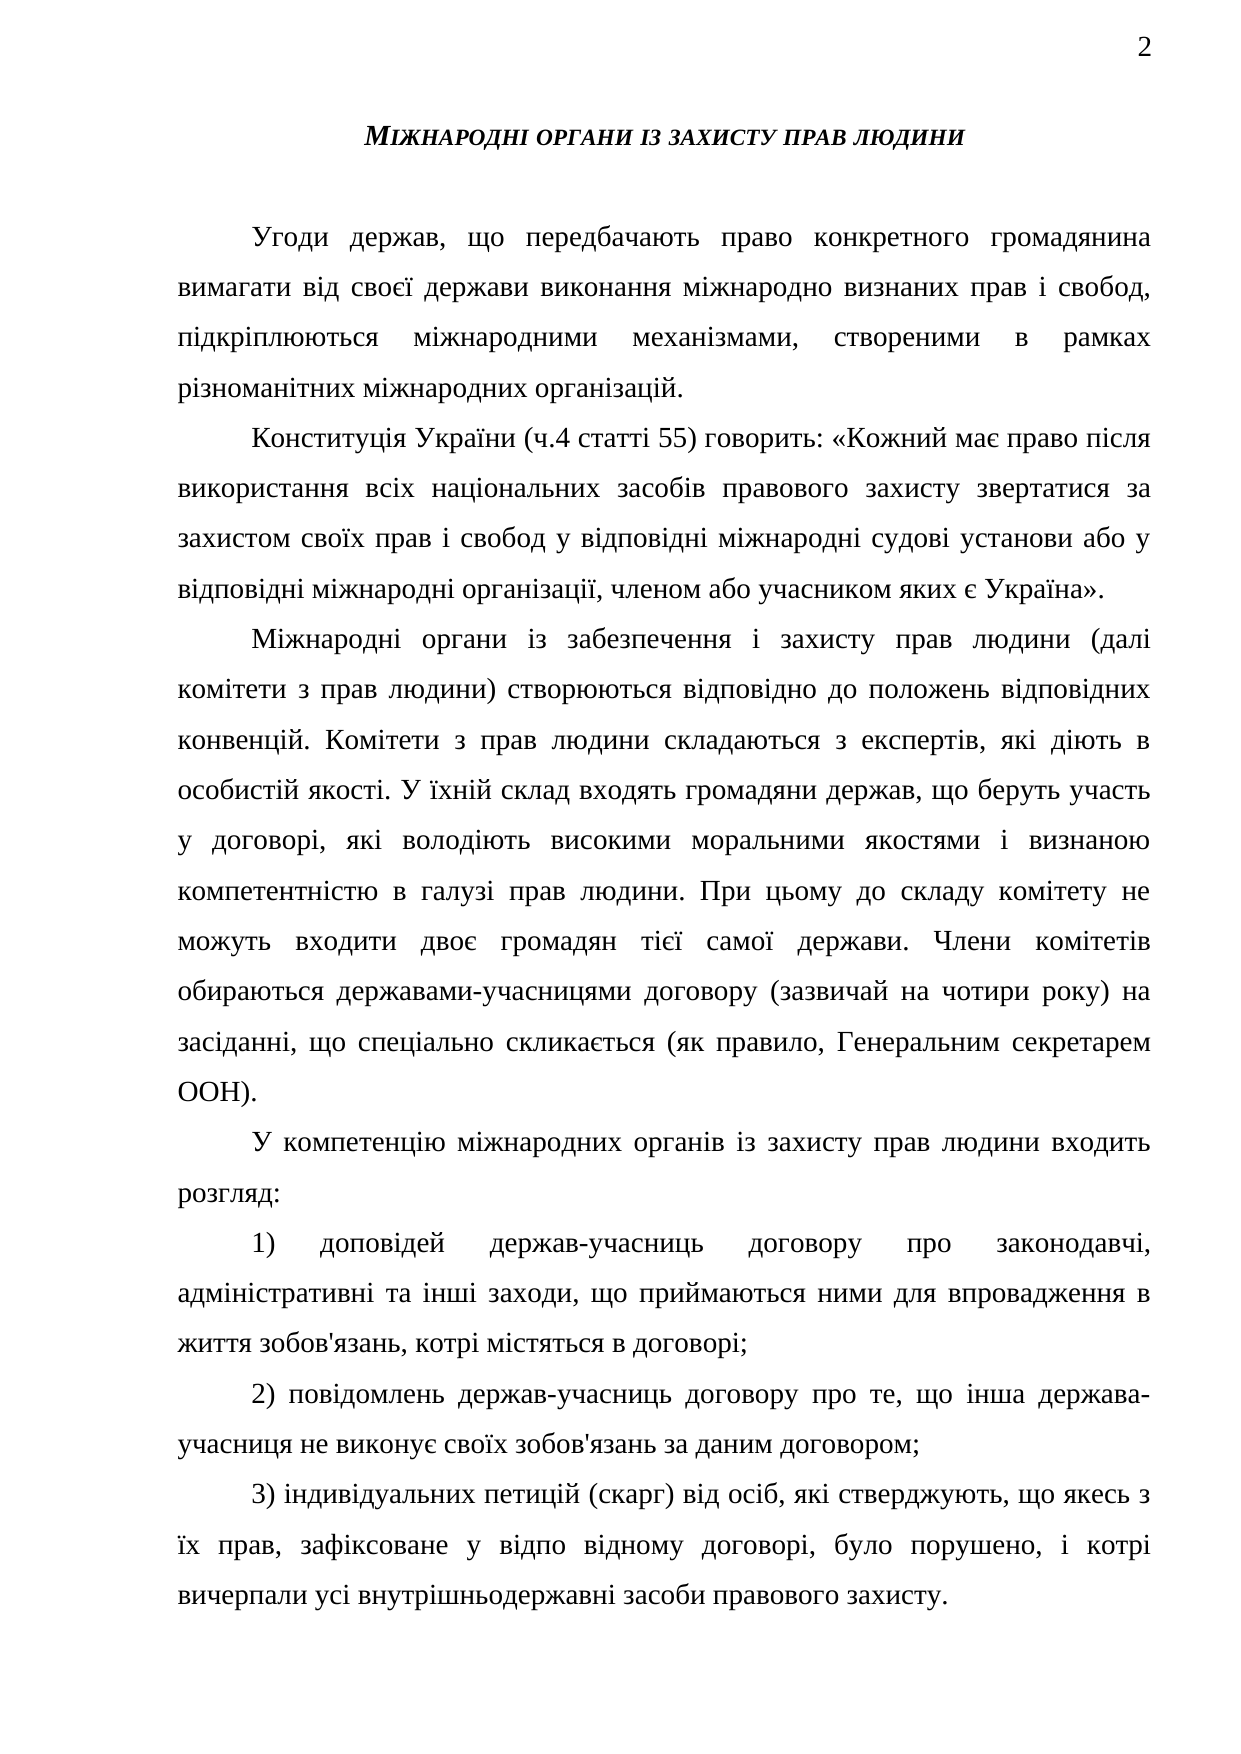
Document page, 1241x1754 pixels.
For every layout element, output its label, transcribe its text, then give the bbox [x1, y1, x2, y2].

subtitle Міжнародні органи із захисту прав людини [177, 118, 1152, 152]
text У компетенцію міжнародних органів із захисту прав людини входить розгляд: [177, 1124, 1152, 1208]
text Угоди держав, що передбачають право конкретного громадянина вимагати від своєї держави виконання міжнародно визнаних прав і свобод, підкріплюються міжнародними механізмами, створеними в рамках різноманітних міжнародних організацій. [177, 219, 1152, 403]
text Міжнародні органи із забезпечення і захисту прав людини (далі комітети з прав людини) створюються відповідно до положень відповідних конвенцій. Комітети з прав людини складаються з експертів, які діють в особистій якості. У їхній склад входять громадяни держав, що беруть участь у договорі, які володіють високими моральними якостями і визнаною компетентністю в галузі прав людини. При цьому до складу комітету не можуть входити двоє громадян тієї самої держави. Члени комітетів обираються державами-учасницями договору (зазвичай на чотири року) на засіданні, що спеціально скликається (як правило, Генеральним секретарем ООН). [177, 621, 1152, 1108]
text 3) індивідуальних петицій (скарг) від осіб, які стверджують, що якесь з їх прав, зафіксоване у відпо відному договорі, було порушено, і котрі вичерпали усі внутрішньодержавні засоби правового захисту. [177, 1477, 1152, 1611]
text Конституція України (ч.4 статті 55) говорить: «Кожний має право після використання всіх національних засобів правового захисту звертатися за захистом своїх прав і свобод у відповідні міжнародні судові установи або у відповідні міжнародні організації, членом або учасником яких є Україна». [177, 420, 1152, 604]
text 1) доповідей держав-учасниць договору про законодавчі, адміністративні та інші заходи, що приймаються ними для впровадження в життя зобов'язань, котрі містяться в договорі; [177, 1225, 1152, 1359]
text 2) повідомлень держав-учасниць договору про те, що інша держава-учасниця не виконує своїх зобов'язань за даним договором; [177, 1376, 1152, 1460]
